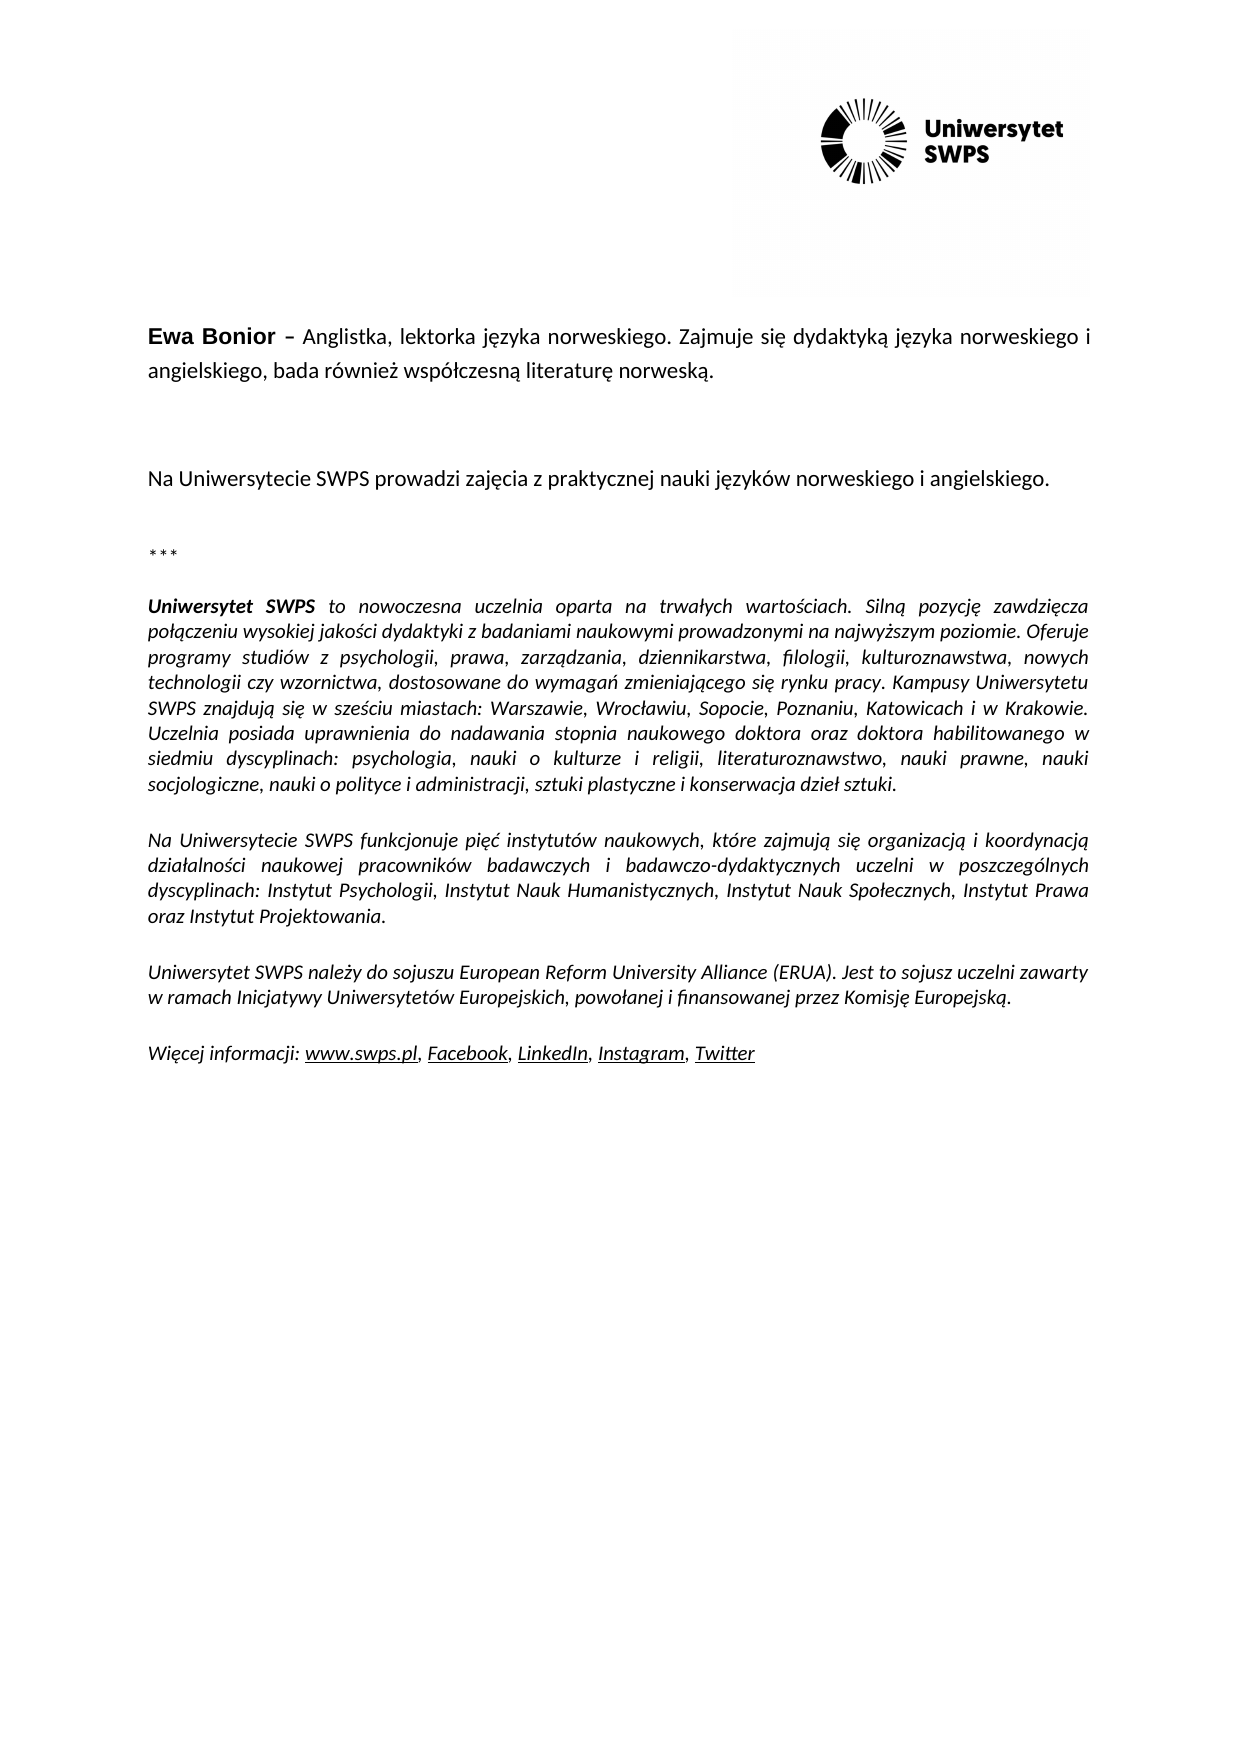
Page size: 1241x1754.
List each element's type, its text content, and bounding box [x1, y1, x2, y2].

subtitle Ewa Bonior – Anglistka, lektorka języka norweskiego. Zajmuje się dydaktyką języka norweskiego i angielskiego, bada również współczesną literaturę norweską. [148, 322, 1092, 384]
picture [731, 29, 1090, 297]
text *** [148, 544, 1092, 570]
subtitle Na Uniwersytecie SWPS prowadzi zajęcia z praktycznej nauki języków norweskiego i angielskiego. [148, 464, 1092, 492]
text Uniwersytet SWPS to nowoczesna uczelnia oparta na trwałych wartościach. Silną pozycję zawdzięcza połączeniu wysokiej jakości dydaktyki z badaniami naukowymi prowadzonymi na najwyższym poziomie. Oferuje programy studiów z psychologii, prawa, zarządzania, dziennikarstwa, filologii, kulturoznawstwa, nowych technologii czy wzornictwa, dostosowane do wymagań zmieniającego się rynku pracy. Kampusy Uniwersytetu SWPS znajdują się w sześciu miastach: Warszawie, Wrocławiu, Sopocie, Poznaniu, Katowicach i w Krakowie. Uczelnia posiada uprawnienia do nadawania stopnia naukowego doktora oraz doktora habilitowanego w siedmiu dyscyplinach: psychologia, nauki o kulturze i religii, literaturoznawstwo, nauki prawne, nauki socjologiczne, nauki o polityce i administracji, sztuki plastyczne i konserwacja dzieł sztuki. [148, 593, 1092, 796]
text Na Uniwersytecie SWPS funkcjonuje pięć instytutów naukowych, które zajmują się organizacją i koordynacją działalności naukowej pracowników badawczych i badawczo-dydaktycznych uczelni w poszczególnych dyscyplinach: Instytut Psychologii, Instytut Nauk Humanistycznych, Instytut Nauk Społecznych, Instytut Prawa oraz Instytut Projektowania. [148, 827, 1092, 928]
text Uniwersytet SWPS należy do sojuszu European Reform University Alliance (ERUA). Jest to sojusz uczelni zawarty w ramach Inicjatywy Uniwersytetów Europejskich, powołanej i finansowanej przez Komisję Europejską. [148, 959, 1092, 1010]
text Więcej informacji: www.swps.pl, Facebook, LinkedIn, Instagram, Twitter [148, 1040, 1092, 1066]
